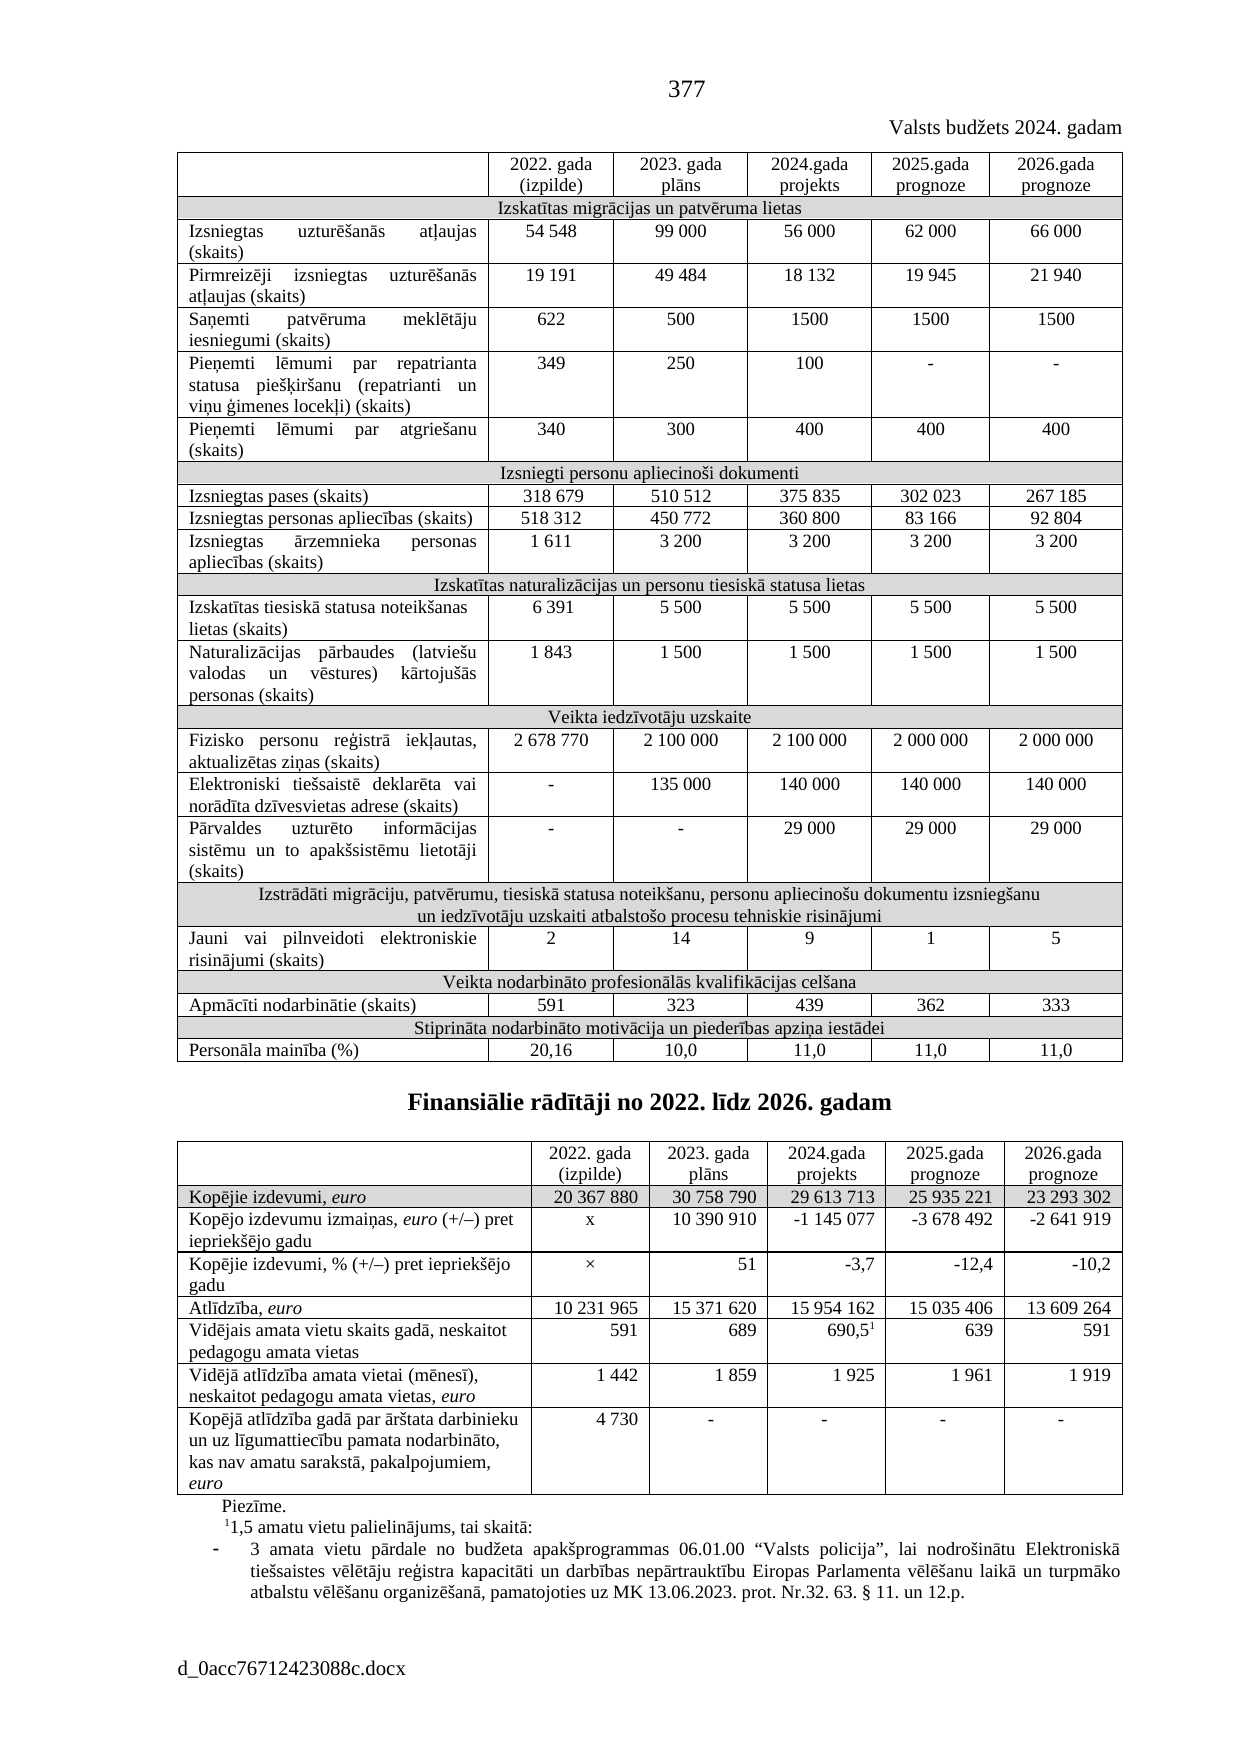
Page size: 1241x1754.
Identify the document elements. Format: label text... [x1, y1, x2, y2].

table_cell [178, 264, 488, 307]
text Piezīme. [221, 1495, 1122, 1516]
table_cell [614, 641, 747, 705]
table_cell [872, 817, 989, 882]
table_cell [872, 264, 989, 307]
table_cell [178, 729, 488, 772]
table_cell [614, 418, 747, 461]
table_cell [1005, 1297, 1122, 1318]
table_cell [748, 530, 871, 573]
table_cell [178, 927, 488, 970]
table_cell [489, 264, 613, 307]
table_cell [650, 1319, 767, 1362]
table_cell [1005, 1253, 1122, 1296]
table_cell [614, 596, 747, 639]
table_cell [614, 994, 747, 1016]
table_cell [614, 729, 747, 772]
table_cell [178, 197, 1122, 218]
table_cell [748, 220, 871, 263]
text 11,5 amatu vietu palielinājums, tai skaitā: [221, 1516, 1122, 1538]
text Finansiālie rādītāji no 2022. līdz 2026. gadam [177, 1087, 1122, 1116]
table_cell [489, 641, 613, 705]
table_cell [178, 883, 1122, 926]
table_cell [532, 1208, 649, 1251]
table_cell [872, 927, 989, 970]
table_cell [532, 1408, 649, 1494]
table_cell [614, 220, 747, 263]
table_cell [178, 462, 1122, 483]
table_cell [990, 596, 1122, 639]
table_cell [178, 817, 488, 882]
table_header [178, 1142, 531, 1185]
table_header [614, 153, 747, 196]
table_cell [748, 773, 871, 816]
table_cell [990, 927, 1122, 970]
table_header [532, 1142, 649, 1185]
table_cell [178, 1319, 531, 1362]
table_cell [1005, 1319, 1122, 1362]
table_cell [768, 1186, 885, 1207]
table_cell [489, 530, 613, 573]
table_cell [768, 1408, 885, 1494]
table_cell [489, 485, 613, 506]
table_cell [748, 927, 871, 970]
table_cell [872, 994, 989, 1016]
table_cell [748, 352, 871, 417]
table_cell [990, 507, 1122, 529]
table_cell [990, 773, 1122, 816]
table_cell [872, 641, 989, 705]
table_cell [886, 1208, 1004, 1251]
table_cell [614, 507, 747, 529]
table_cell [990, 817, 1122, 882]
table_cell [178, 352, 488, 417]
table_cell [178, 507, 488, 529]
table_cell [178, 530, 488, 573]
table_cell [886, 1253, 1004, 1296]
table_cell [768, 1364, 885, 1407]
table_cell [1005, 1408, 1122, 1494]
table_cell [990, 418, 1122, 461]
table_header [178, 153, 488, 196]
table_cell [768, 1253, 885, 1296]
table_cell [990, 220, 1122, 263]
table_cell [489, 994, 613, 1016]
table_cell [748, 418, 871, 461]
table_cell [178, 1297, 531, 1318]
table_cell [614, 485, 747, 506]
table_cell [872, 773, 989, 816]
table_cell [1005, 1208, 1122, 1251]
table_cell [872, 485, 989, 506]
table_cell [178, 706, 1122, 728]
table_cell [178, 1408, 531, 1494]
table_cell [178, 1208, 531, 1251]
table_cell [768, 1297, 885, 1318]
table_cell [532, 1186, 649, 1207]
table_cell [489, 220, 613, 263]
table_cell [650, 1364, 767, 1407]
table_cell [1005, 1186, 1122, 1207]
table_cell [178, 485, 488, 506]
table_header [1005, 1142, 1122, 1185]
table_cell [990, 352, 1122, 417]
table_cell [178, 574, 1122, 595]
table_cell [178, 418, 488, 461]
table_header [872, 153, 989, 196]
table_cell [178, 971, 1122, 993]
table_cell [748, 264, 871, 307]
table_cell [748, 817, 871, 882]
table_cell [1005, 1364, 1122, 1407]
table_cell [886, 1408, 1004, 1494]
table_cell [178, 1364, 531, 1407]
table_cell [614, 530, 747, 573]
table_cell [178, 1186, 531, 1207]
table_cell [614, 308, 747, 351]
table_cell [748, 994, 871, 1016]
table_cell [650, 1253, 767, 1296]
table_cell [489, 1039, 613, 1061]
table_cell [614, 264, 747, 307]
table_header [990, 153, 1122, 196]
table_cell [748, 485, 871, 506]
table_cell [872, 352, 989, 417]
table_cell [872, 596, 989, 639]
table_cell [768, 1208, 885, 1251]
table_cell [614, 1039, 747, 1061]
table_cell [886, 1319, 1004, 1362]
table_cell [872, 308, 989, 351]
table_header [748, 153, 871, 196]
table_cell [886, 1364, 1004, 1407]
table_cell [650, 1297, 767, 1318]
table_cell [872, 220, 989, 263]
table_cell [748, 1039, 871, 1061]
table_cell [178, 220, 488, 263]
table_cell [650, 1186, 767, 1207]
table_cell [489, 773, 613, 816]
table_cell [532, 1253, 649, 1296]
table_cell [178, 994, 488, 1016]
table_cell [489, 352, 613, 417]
list 3 amata vietu pārdale no budžeta apakšprogrammas 06.01.00 “Valsts policija”, lai nodrošinātu Elektroniskā tiešsaistes vēlētāju reģistra kapacitāti un darbības nepārtrauktību Eiropas Parlamenta vēlēšanu laikā un turpmāko atbalstu vēlēšanu organizēšanā, pamatojoties uz MK 13.06.2023. prot. Nr.32. 63. § 11. un 12.p. [213, 1538, 1122, 1603]
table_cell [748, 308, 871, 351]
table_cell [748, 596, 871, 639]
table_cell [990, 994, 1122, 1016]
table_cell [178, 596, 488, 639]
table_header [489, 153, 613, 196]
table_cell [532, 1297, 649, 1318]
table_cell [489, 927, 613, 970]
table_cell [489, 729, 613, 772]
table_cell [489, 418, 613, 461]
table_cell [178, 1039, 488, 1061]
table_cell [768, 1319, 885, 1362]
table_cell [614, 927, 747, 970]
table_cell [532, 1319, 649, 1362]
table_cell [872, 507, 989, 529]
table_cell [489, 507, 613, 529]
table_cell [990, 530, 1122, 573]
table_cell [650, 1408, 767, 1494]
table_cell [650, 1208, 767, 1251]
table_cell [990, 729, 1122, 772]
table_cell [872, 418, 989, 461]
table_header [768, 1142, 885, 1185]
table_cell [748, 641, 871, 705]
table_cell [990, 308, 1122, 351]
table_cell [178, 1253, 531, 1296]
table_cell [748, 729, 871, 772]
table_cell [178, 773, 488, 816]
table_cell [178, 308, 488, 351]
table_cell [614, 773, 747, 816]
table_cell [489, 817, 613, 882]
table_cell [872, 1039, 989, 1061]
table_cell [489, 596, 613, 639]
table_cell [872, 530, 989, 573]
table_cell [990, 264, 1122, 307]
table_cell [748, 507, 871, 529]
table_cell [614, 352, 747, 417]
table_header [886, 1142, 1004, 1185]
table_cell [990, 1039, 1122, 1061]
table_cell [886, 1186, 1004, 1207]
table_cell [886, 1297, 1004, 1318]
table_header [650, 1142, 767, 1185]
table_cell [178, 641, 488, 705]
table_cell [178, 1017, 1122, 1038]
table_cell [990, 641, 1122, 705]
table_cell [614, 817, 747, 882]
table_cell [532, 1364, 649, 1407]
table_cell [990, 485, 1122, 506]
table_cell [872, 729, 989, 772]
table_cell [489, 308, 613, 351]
